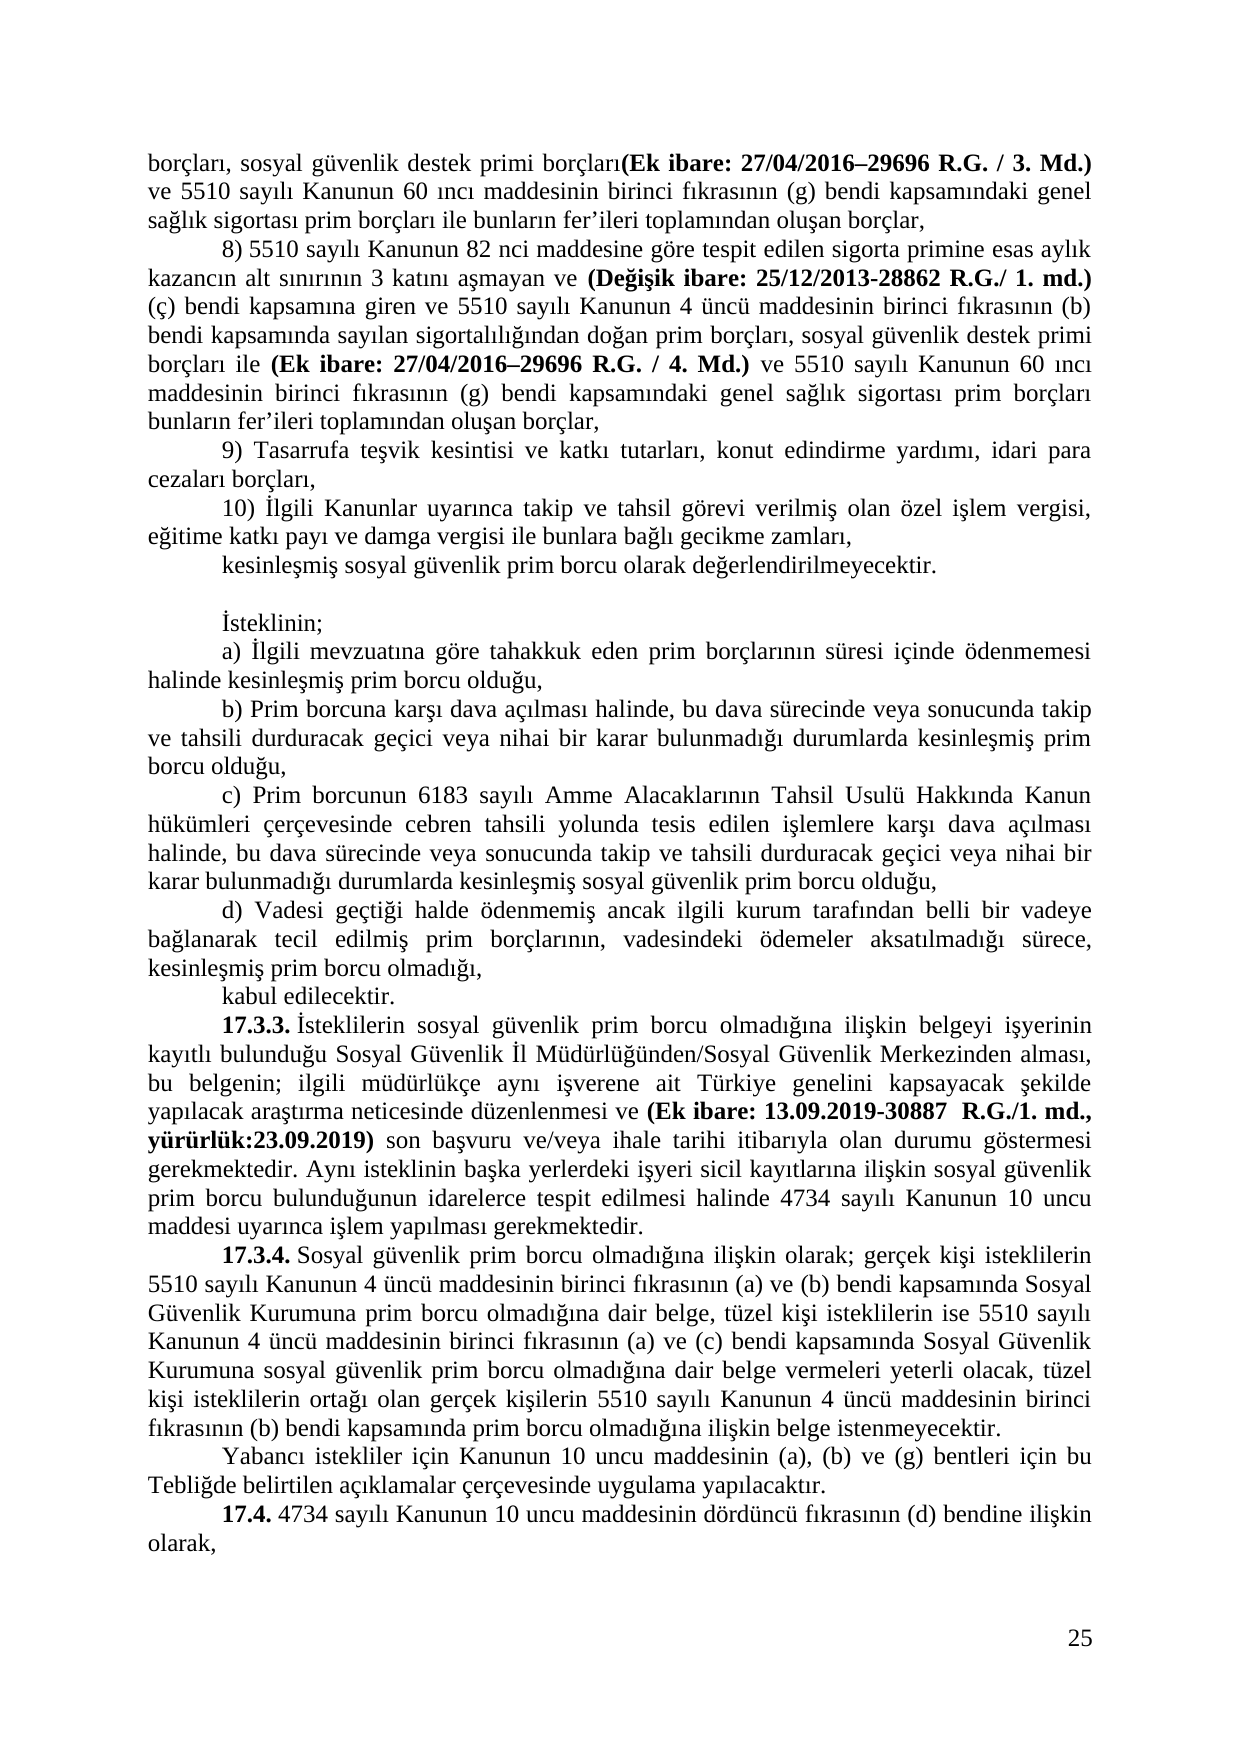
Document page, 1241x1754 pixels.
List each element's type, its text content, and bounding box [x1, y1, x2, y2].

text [148, 148, 1092, 234]
text 17.3.3. İsteklilerin sosyal güvenlik prim borcu olmadığına ilişkin belgeyi işyerinin kayıtlı bulunduğu Sosyal Güvenlik İl Müdürlüğünden/Sosyal Güvenlik Merkezinden alması, bu belgenin; ilgili müdürlükçe aynı işverene ait Türkiye genelini kapsayacak şekilde yapılacak araştırma neticesinde düzenlenmesi ve (Ek ibare: 13.09.2019-30887 R.G./1. md., yürürlük:23.09.2019) son başvuru ve/veya ihale tarihi itibarıyla olan durumu göstermesi gerekmektedir. Aynı isteklinin başka yerlerdeki işyeri sicil kayıtlarına ilişkin sosyal güvenlik prim borcu bulunduğunun idarelerce tespit edilmesi halinde 4734 sayılı Kanunun 10 uncu maddesi uyarınca işlem yapılması gerekmektedir. [148, 1010, 1092, 1240]
text Yabancı istekliler için Kanunun 10 uncu maddesinin (a), (b) ve (g) bentleri için bu Tebliğde belirtilen açıklamalar çerçevesinde uygulama yapılacaktır. [148, 1441, 1092, 1499]
text a) İlgili mevzuatına göre tahakkuk eden prim borçlarının süresi içinde ödenmemesi halinde kesinleşmiş prim borcu olduğu, [148, 636, 1092, 694]
text 17.3.4. Sosyal güvenlik prim borcu olmadığına ilişkin olarak; gerçek kişi isteklilerin 5510 sayılı Kanunun 4 üncü maddesinin birinci fıkrasının (a) ve (b) bendi kapsamında Sosyal Güvenlik Kurumuna prim borcu olmadığına dair belge, tüzel kişi isteklilerin ise 5510 sayılı Kanunun 4 üncü maddesinin birinci fıkrasının (a) ve (c) bendi kapsamında Sosyal Güvenlik Kurumuna sosyal güvenlik prim borcu olmadığına dair belge vermeleri yeterli olacak, tüzel kişi isteklilerin ortağı olan gerçek kişilerin 5510 sayılı Kanunun 4 üncü maddesinin birinci fıkrasının (b) bendi kapsamında prim borcu olmadığına ilişkin belge istenmeyecektir. [148, 1240, 1092, 1441]
text kabul edilecektir. [148, 981, 1092, 1010]
text d) Vadesi geçtiği halde ödenmemiş ancak ilgili kurum tarafından belli bir vadeye bağlanarak tecil edilmiş prim borçlarının, vadesindeki ödemeler aksatılmadığı sürece, kesinleşmiş prim borcu olmadığı, [148, 895, 1092, 981]
text b) Prim borcuna karşı dava açılması halinde, bu dava sürecinde veya sonucunda takip ve tahsili durduracak geçici veya nihai bir karar bulunmadığı durumlarda kesinleşmiş prim borcu olduğu, [148, 694, 1092, 780]
text c) Prim borcunun 6183 sayılı Amme Alacaklarının Tahsil Usulü Hakkında Kanun hükümleri çerçevesinde cebren tahsili yolunda tesis edilen işlemlere karşı dava açılması halinde, bu dava sürecinde veya sonucunda takip ve tahsili durduracak geçici veya nihai bir karar bulunmadığı durumlarda kesinleşmiş sosyal güvenlik prim borcu olduğu, [148, 780, 1092, 895]
text 9) Tasarrufa teşvik kesintisi ve katkı tutarları, konut edindirme yardımı, idari para cezaları borçları, [148, 435, 1092, 493]
text İsteklinin; [148, 608, 1092, 636]
text 17.4. 4734 sayılı Kanunun 10 uncu maddesinin dördüncü fıkrasının (d) bendine ilişkin olarak, [148, 1499, 1092, 1556]
text 8) 5510 sayılı Kanunun 82 nci maddesine göre tespit edilen sigorta primine esas aylık kazancın alt sınırının 3 katını aşmayan ve (Değişik ibare: 25/12/2013-28862 R.G./ 1. md.) (ç) bendi kapsamına giren ve 5510 sayılı Kanunun 4 üncü maddesinin birinci fıkrasının (b) bendi kapsamında sayılan sigortalılığından doğan prim borçları, sosyal güvenlik destek primi borçları ile (Ek ibare: 27/04/2016–29696 R.G. / 4. Md.) ve 5510 sayılı Kanunun 60 ıncı maddesinin birinci fıkrasının (g) bendi kapsamındaki genel sağlık sigortası prim borçları bunların fer’ileri toplamından oluşan borçlar, [148, 234, 1092, 435]
text kesinleşmiş sosyal güvenlik prim borcu olarak değerlendirilmeyecektir. [148, 550, 1092, 579]
text 10) İlgili Kanunlar uyarınca takip ve tahsil görevi verilmiş olan özel işlem vergisi, eğitime katkı payı ve damga vergisi ile bunlara bağlı gecikme zamları, [148, 493, 1092, 550]
